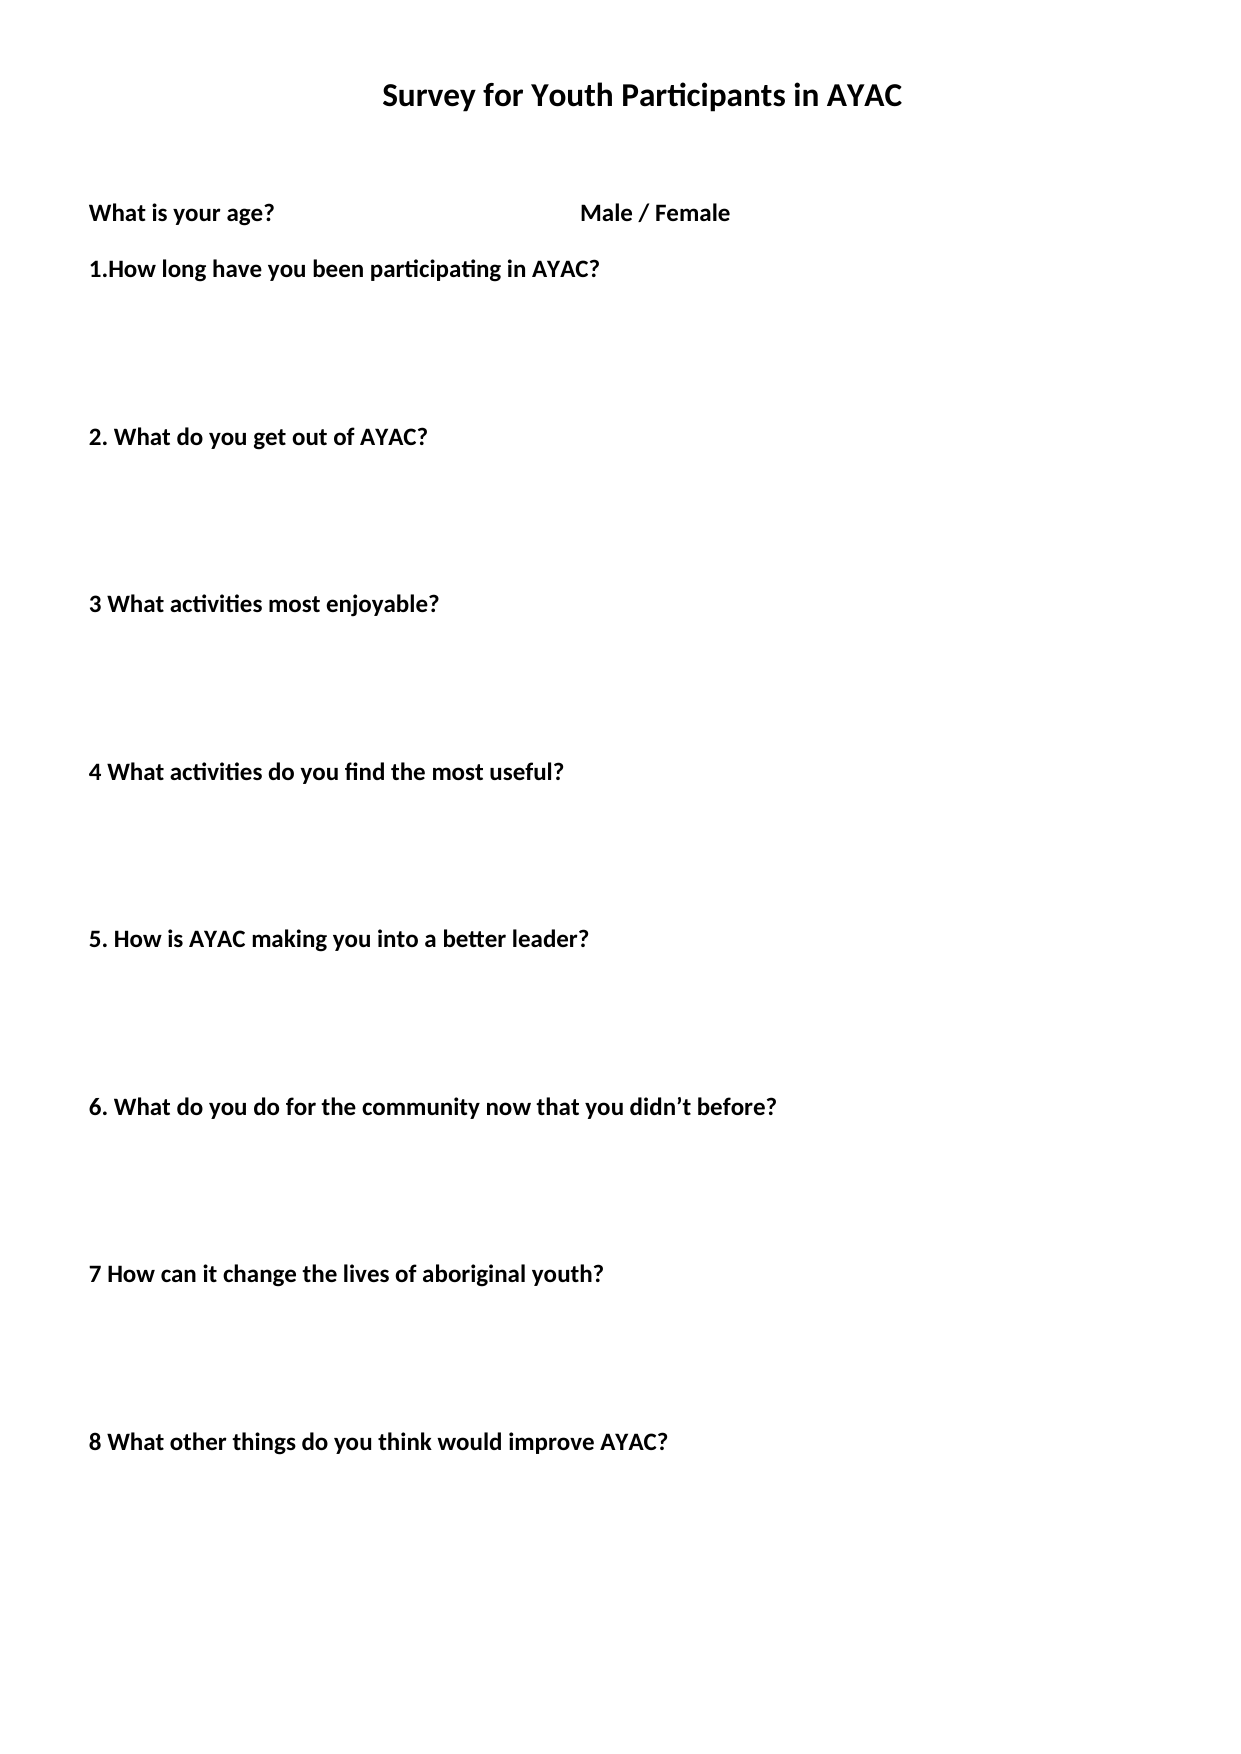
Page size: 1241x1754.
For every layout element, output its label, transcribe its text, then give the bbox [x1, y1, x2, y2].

text What is your age? Male / Female [89, 197, 1196, 228]
text 5. How is AYAC making you into a better leader? [89, 923, 1196, 954]
text 3 What activities most enjoyable? [89, 588, 1196, 619]
text 2. What do you get out of AYAC? [89, 421, 1196, 451]
text 4 What activities do you find the most useful? [89, 756, 1196, 786]
text 8 What other things do you think would improve AYAC? [89, 1426, 1196, 1456]
text Survey for Youth Participants in AYAC [89, 74, 1196, 114]
text 6. What do you do for the community now that you didn’t before? [89, 1091, 1196, 1121]
text 1.How long have you been participating in AYAC? [89, 253, 1196, 284]
text 7 How can it change the lives of aboriginal youth? [89, 1258, 1196, 1289]
